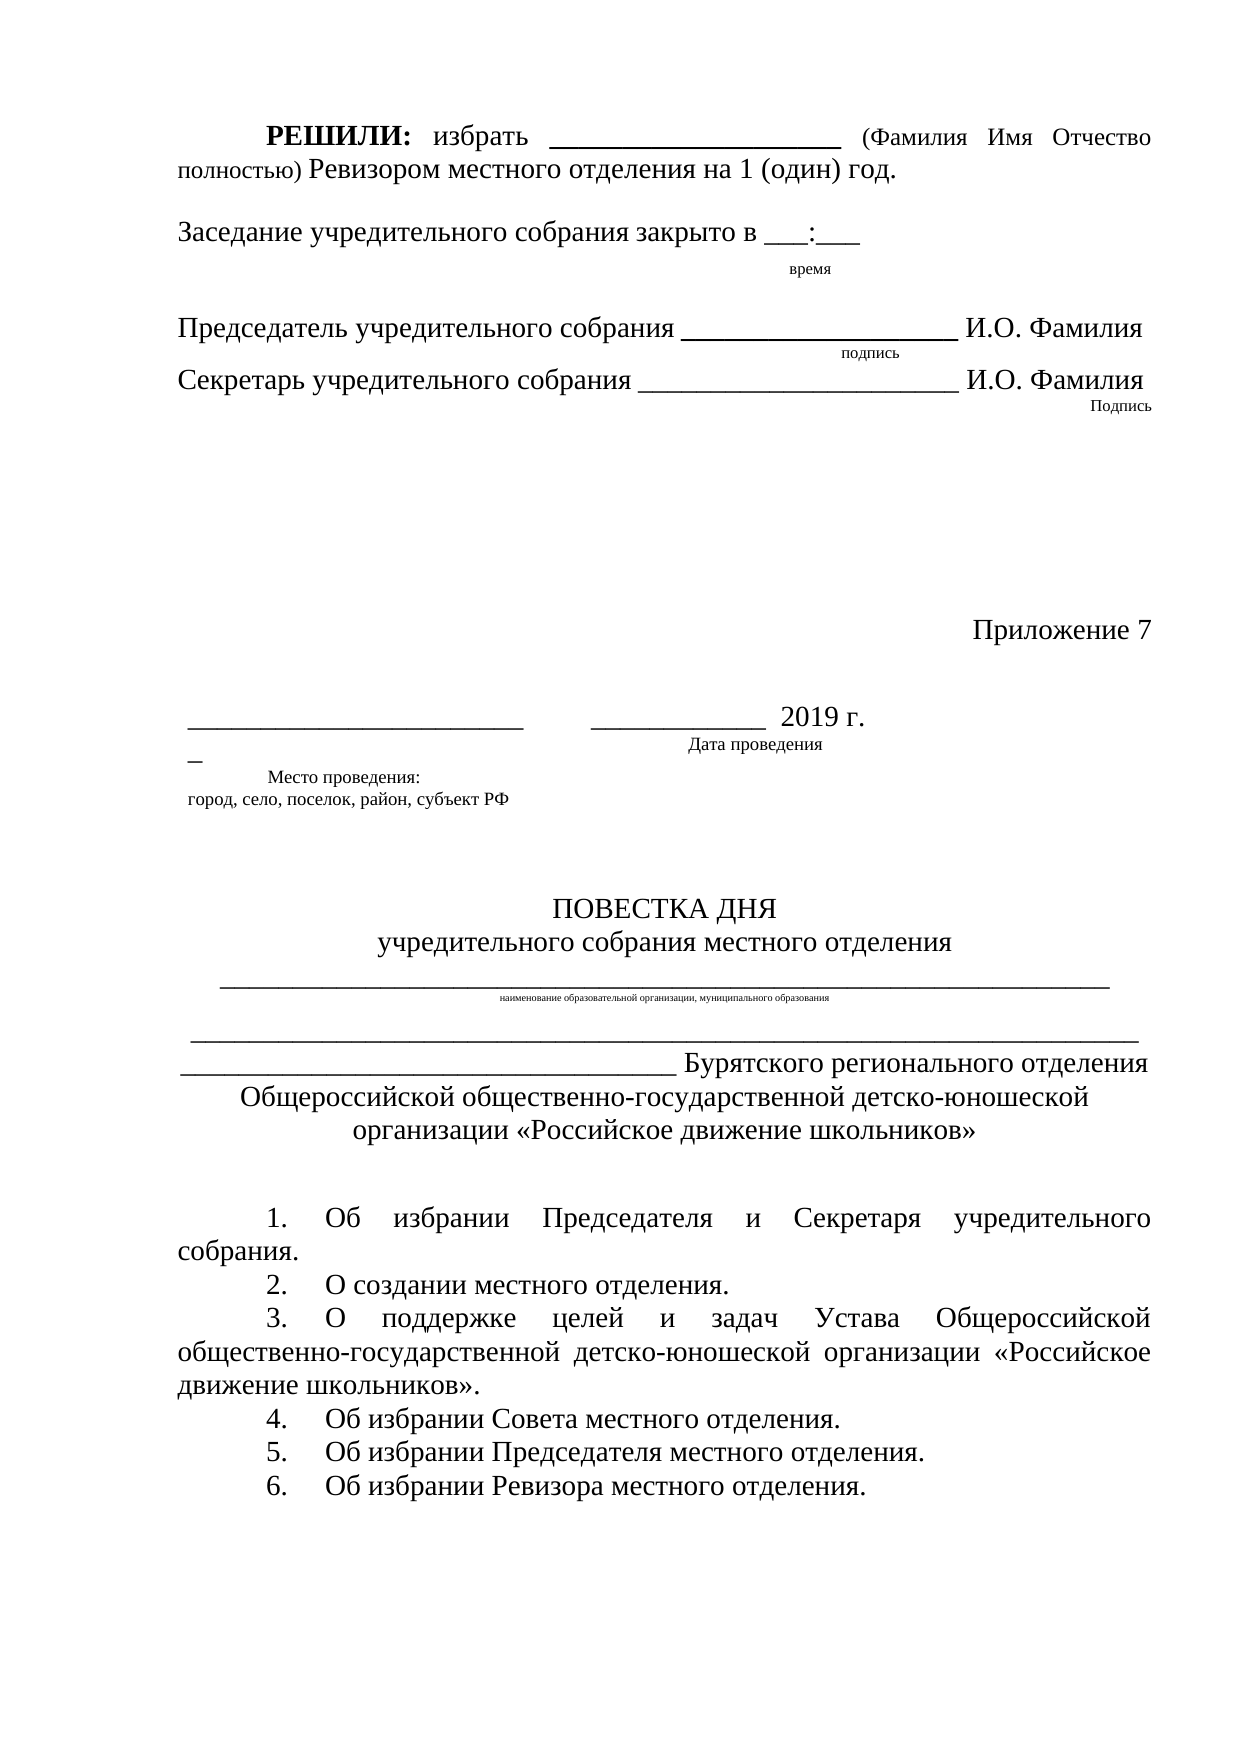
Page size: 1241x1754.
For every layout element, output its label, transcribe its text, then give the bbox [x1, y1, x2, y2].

text __________________________________ Бурятского регионального отделения Общероссийской общественно-государственной детско-юношеской организации «Российское движение школьников» [177, 1045, 1152, 1146]
text _________________________________________________________________ [177, 1012, 1152, 1045]
table_header ________________________ Место проведения: город, село, поселок, район, субъект РФ [176, 699, 549, 809]
text 5. Об избрании Председателя местного отделения. [177, 1434, 1152, 1468]
text время [177, 247, 1152, 281]
text 3. О поддержке целей и задач Устава Общероссийской общественно-государственной детско-юношеской организации «Российское движение школьников». [177, 1300, 1152, 1401]
text 6. Об избрании Ревизора местного отделения. [177, 1468, 1152, 1502]
text 1. Об избрании Председателя и Секретаря учредительного собрания. [177, 1200, 1152, 1267]
text Подпись [177, 396, 1152, 415]
text Приложение 7 [177, 612, 1152, 674]
text 2. О создании местного отделения. [177, 1267, 1152, 1300]
text учредительного собрания местного отделения _____________________________________________________________ [177, 924, 1152, 991]
text 4. Об избрании Совета местного отделения. [177, 1401, 1152, 1434]
text ПОВЕСТКА ДНЯ [177, 891, 1152, 924]
text Секретарь учредительного собрания ______________________ И.О. Фамилия [177, 362, 1152, 396]
text подпись [177, 343, 1152, 362]
table_header ____________ 2019 г. Дата проведения [550, 699, 877, 809]
text РЕШИЛИ: избрать ____________________ (Фамилия Имя Отчество полностью) Ревизором местного отделения на 1 (один) год. [177, 118, 1152, 185]
text наименование образовательной организации, муниципального образования [177, 991, 1152, 1012]
text Заседание учредительного собрания закрыто в ___:___ [177, 214, 1152, 247]
text Председатель учредительного собрания ___________________ И.О. Фамилия [177, 310, 1152, 343]
